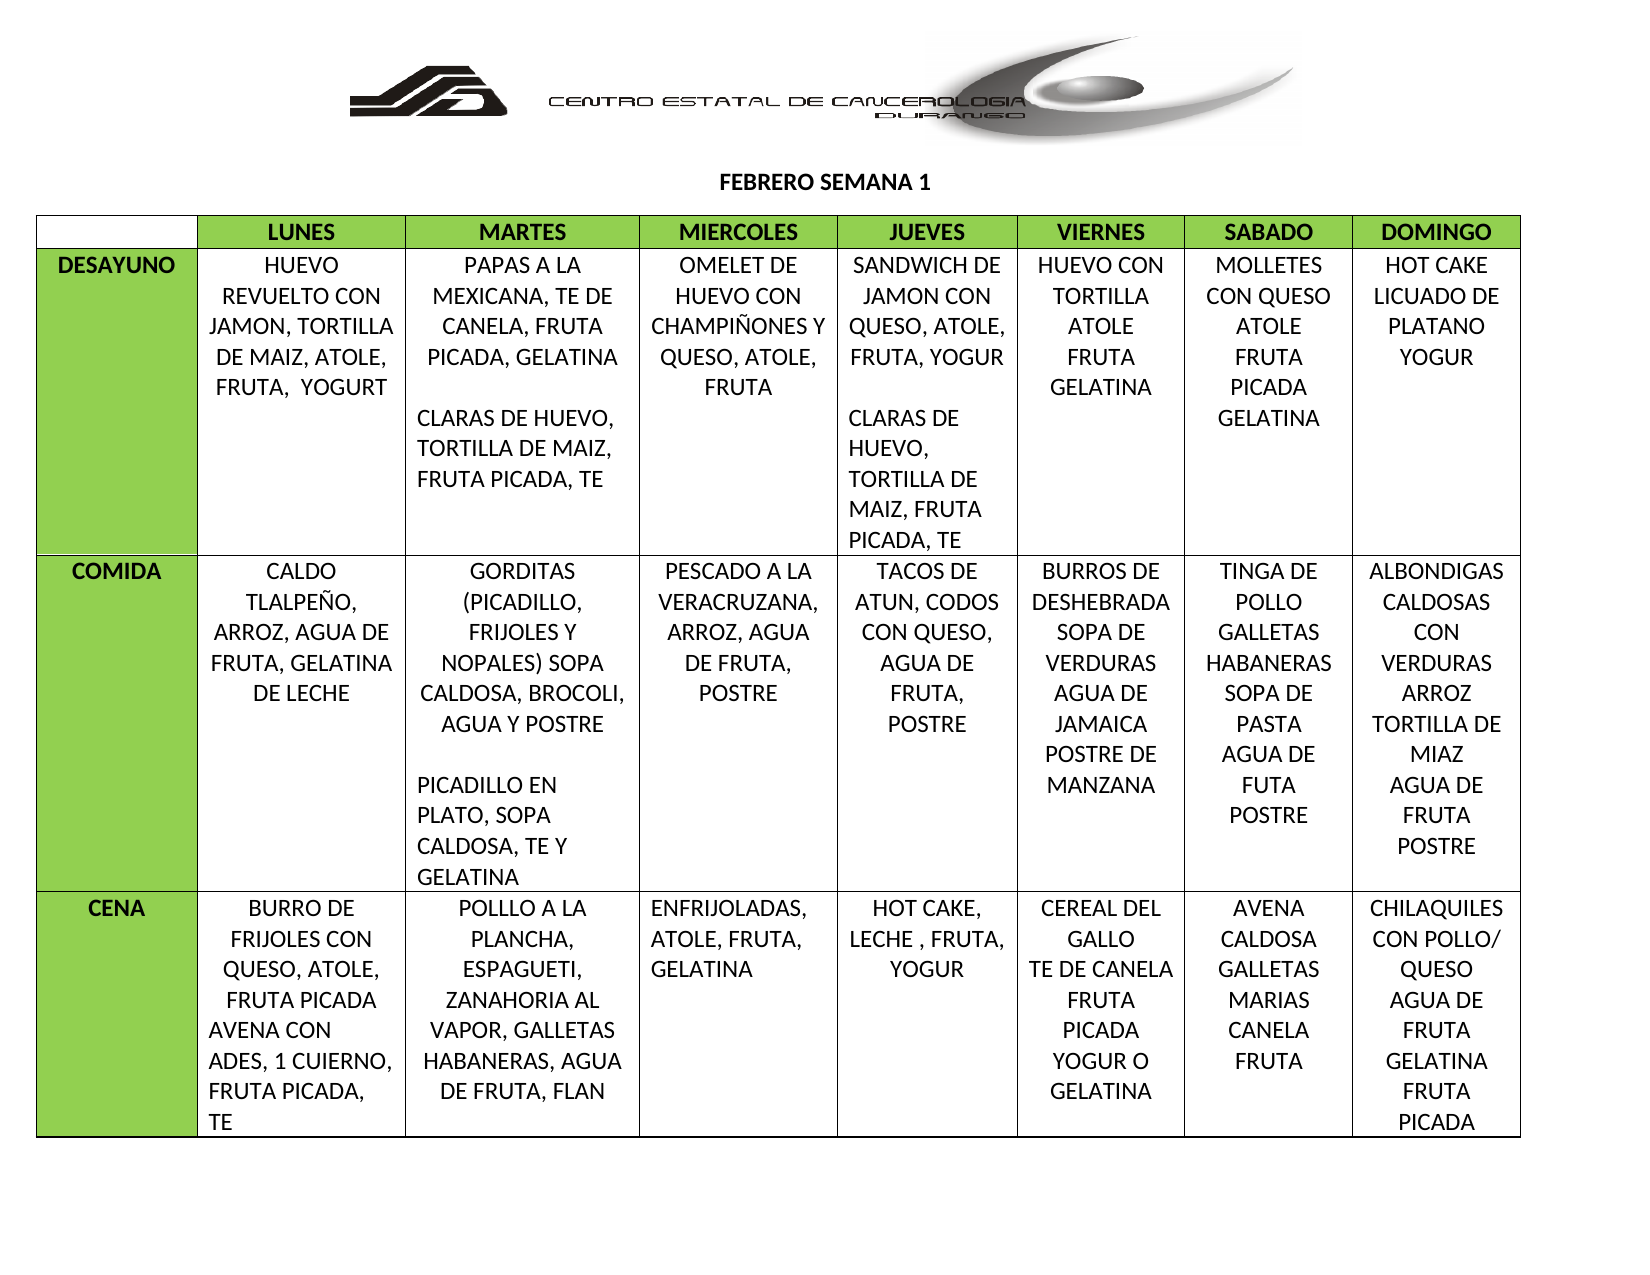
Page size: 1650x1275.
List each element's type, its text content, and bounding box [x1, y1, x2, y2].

table_cell GORDITAS (PICADILLO, FRIJOLES Y NOPALES) SOPA CALDOSA, BROCOLI, AGUA Y POSTRE PICADILLO EN PLATO, SOPA CALDOSA, TE Y GELATINA [406, 556, 639, 891]
table_cell CALDO TLALPEÑO, ARROZ, AGUA DE FRUTA, GELATINA DE LECHE [198, 556, 405, 891]
table_cell POLLLO A LA PLANCHA, ESPAGUETI, ZANAHORIA AL VAPOR, GALLETAS HABANERAS, AGUA DE FRUTA, FLAN [406, 892, 639, 1136]
table_header [37, 216, 197, 248]
table_header SABADO [1185, 216, 1352, 248]
table_header LUNES [198, 216, 405, 248]
table_cell HUEVO REVUELTO CON JAMON, TORTILLA DE MAIZ, ATOLE, FRUTA, YOGURT [198, 249, 405, 554]
table_cell AVENA CALDOSA GALLETAS MARIAS CANELA FRUTA [1185, 892, 1352, 1136]
table_header VIERNES [1018, 216, 1184, 248]
table_header MARTES [406, 216, 639, 248]
table_cell HOT CAKE LICUADO DE PLATANO YOGUR [1353, 249, 1520, 554]
table_cell CENA [37, 892, 197, 1136]
table_cell ALBONDIGAS CALDOSAS CON VERDURAS ARROZ TORTILLA DE MIAZ AGUA DE FRUTA POSTRE [1353, 556, 1520, 891]
table_cell PAPAS A LA MEXICANA, TE DE CANELA, FRUTA PICADA, GELATINA CLARAS DE HUEVO, TORTILLA DE MAIZ, FRUTA PICADA, TE [406, 249, 639, 554]
table_cell CEREAL DEL GALLO TE DE CANELA FRUTA PICADA YOGUR O GELATINA [1018, 892, 1184, 1136]
table_cell HUEVO CON TORTILLA ATOLE FRUTA GELATINA [1018, 249, 1184, 554]
table_cell PESCADO A LA VERACRUZANA, ARROZ, AGUA DE FRUTA, POSTRE [640, 556, 837, 891]
table_cell COMIDA [37, 556, 197, 891]
table_cell TINGA DE POLLO GALLETAS HABANERAS SOPA DE PASTA AGUA DE FUTA POSTRE [1185, 556, 1352, 891]
table_cell DESAYUNO [37, 249, 197, 554]
table_cell MOLLETES CON QUESO ATOLE FRUTA PICADA GELATINA [1185, 249, 1352, 554]
table_cell ENFRIJOLADAS, ATOLE, FRUTA, GELATINA [640, 892, 837, 1136]
table_cell HOT CAKE, LECHE , FRUTA, YOGUR [838, 892, 1017, 1136]
table_cell BURROS DE DESHEBRADA SOPA DE VERDURAS AGUA DE JAMAICA POSTRE DE MANZANA [1018, 556, 1184, 891]
table_header MIERCOLES [640, 216, 837, 248]
table_cell BURRO DE FRIJOLES CON QUESO, ATOLE, FRUTA PICADA AVENA CON ADES, 1 CUIERNO, FRUTA PICADA, TE [198, 892, 405, 1136]
text FEBRERO SEMANA 1 [148, 166, 1502, 196]
table_cell CHILAQUILES CON POLLO/ QUESO AGUA DE FRUTA GELATINA FRUTA PICADA [1353, 892, 1520, 1136]
table_header DOMINGO [1353, 216, 1520, 248]
table_cell OMELET DE HUEVO CON CHAMPIÑONES Y QUESO, ATOLE, FRUTA [640, 249, 837, 554]
table_cell TACOS DE ATUN, CODOS CON QUESO, AGUA DE FRUTA, POSTRE [838, 556, 1017, 891]
table_cell SANDWICH DE JAMON CON QUESO, ATOLE, FRUTA, YOGUR CLARAS DE HUEVO, TORTILLA DE MAIZ, FRUTA PICADA, TE [838, 249, 1017, 554]
table_header JUEVES [838, 216, 1017, 248]
